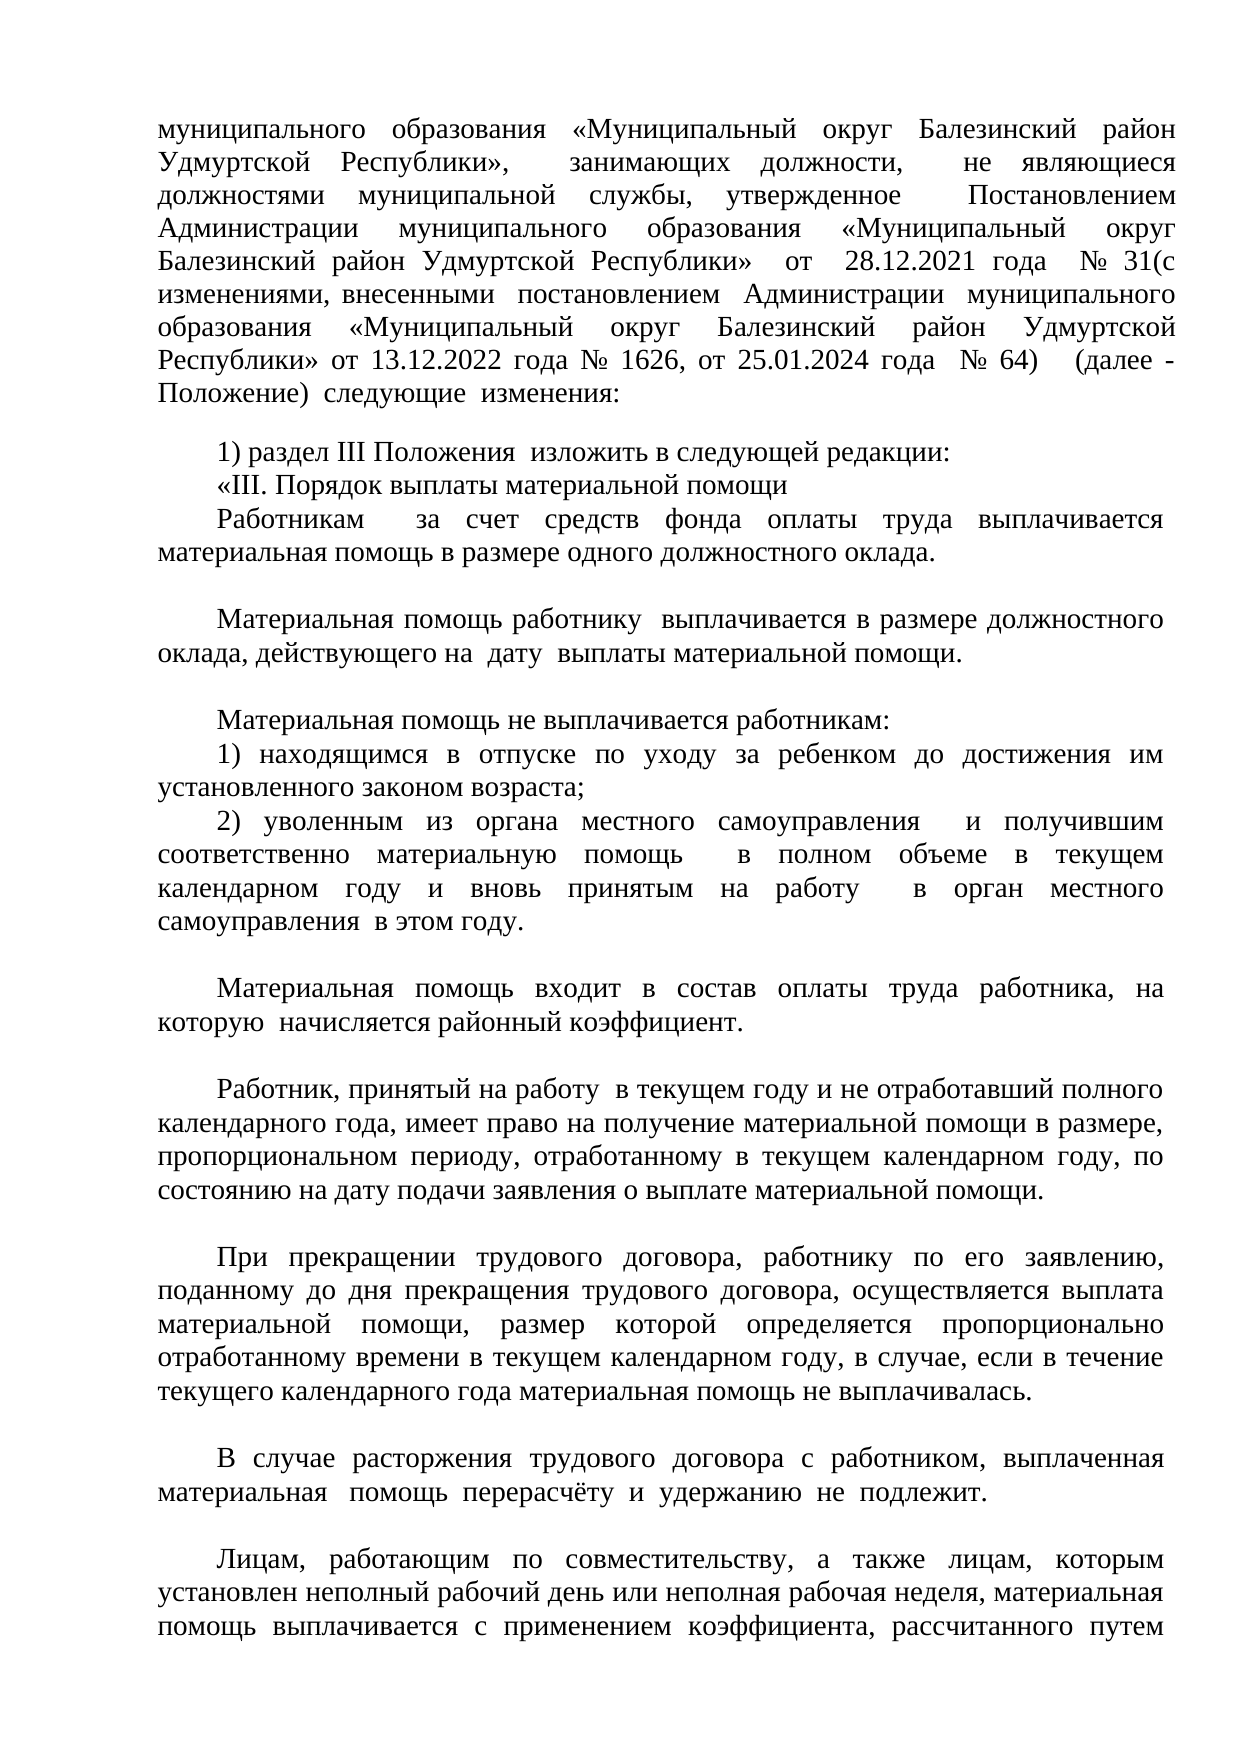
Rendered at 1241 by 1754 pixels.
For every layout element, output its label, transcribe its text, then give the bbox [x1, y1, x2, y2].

text «III. Порядок выплаты материальной помощи [157, 467, 1165, 501]
text При прекращении трудового договора, работнику по его заявлению, поданному до дня прекращения трудового договора, осуществляется выплата материальной помощи, размер которой определяется пропорционально отработанному времени в текущем календарном году, в случае, если в течение текущего календарного года материальная помощь не выплачивалась. [157, 1239, 1165, 1407]
text 1) находящимся в отпуске по уходу за ребенком до достижения им установленного законом возраста; [157, 736, 1165, 803]
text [157, 112, 1177, 409]
text 2) уволенным из органа местного самоуправления и получившим соответственно материальную помощь в полном объеме в текущем календарном году и вновь принятым на работу в орган местного самоуправления в этом году. [157, 803, 1165, 937]
text 1) раздел III Положения изложить в следующей редакции: [157, 434, 1165, 467]
text Материальная помощь работнику выплачивается в размере должностного оклада, действующего на дату выплаты материальной помощи. [157, 602, 1165, 669]
text Работникам за счет средств фонда оплаты труда выплачивается материальная помощь в размере одного должностного оклада. [157, 501, 1165, 568]
text Материальная помощь не выплачивается работникам: [157, 702, 1165, 736]
text В случае расторжения трудового договора с работником, выплаченная материальная помощь перерасчёту и удержанию не подлежит. [157, 1440, 1165, 1507]
text Материальная помощь входит в состав оплаты труда работника, на которую начисляется районный коэффициент. [157, 971, 1165, 1038]
text Работник, принятый на работу в текущем году и не отработавший полного календарного года, имеет право на получение материальной помощи в размере, пропорциональном периоду, отработанному в текущем календарном году, по состоянию на дату подачи заявления о выплате материальной помощи. [157, 1071, 1165, 1205]
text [157, 1541, 1165, 1641]
